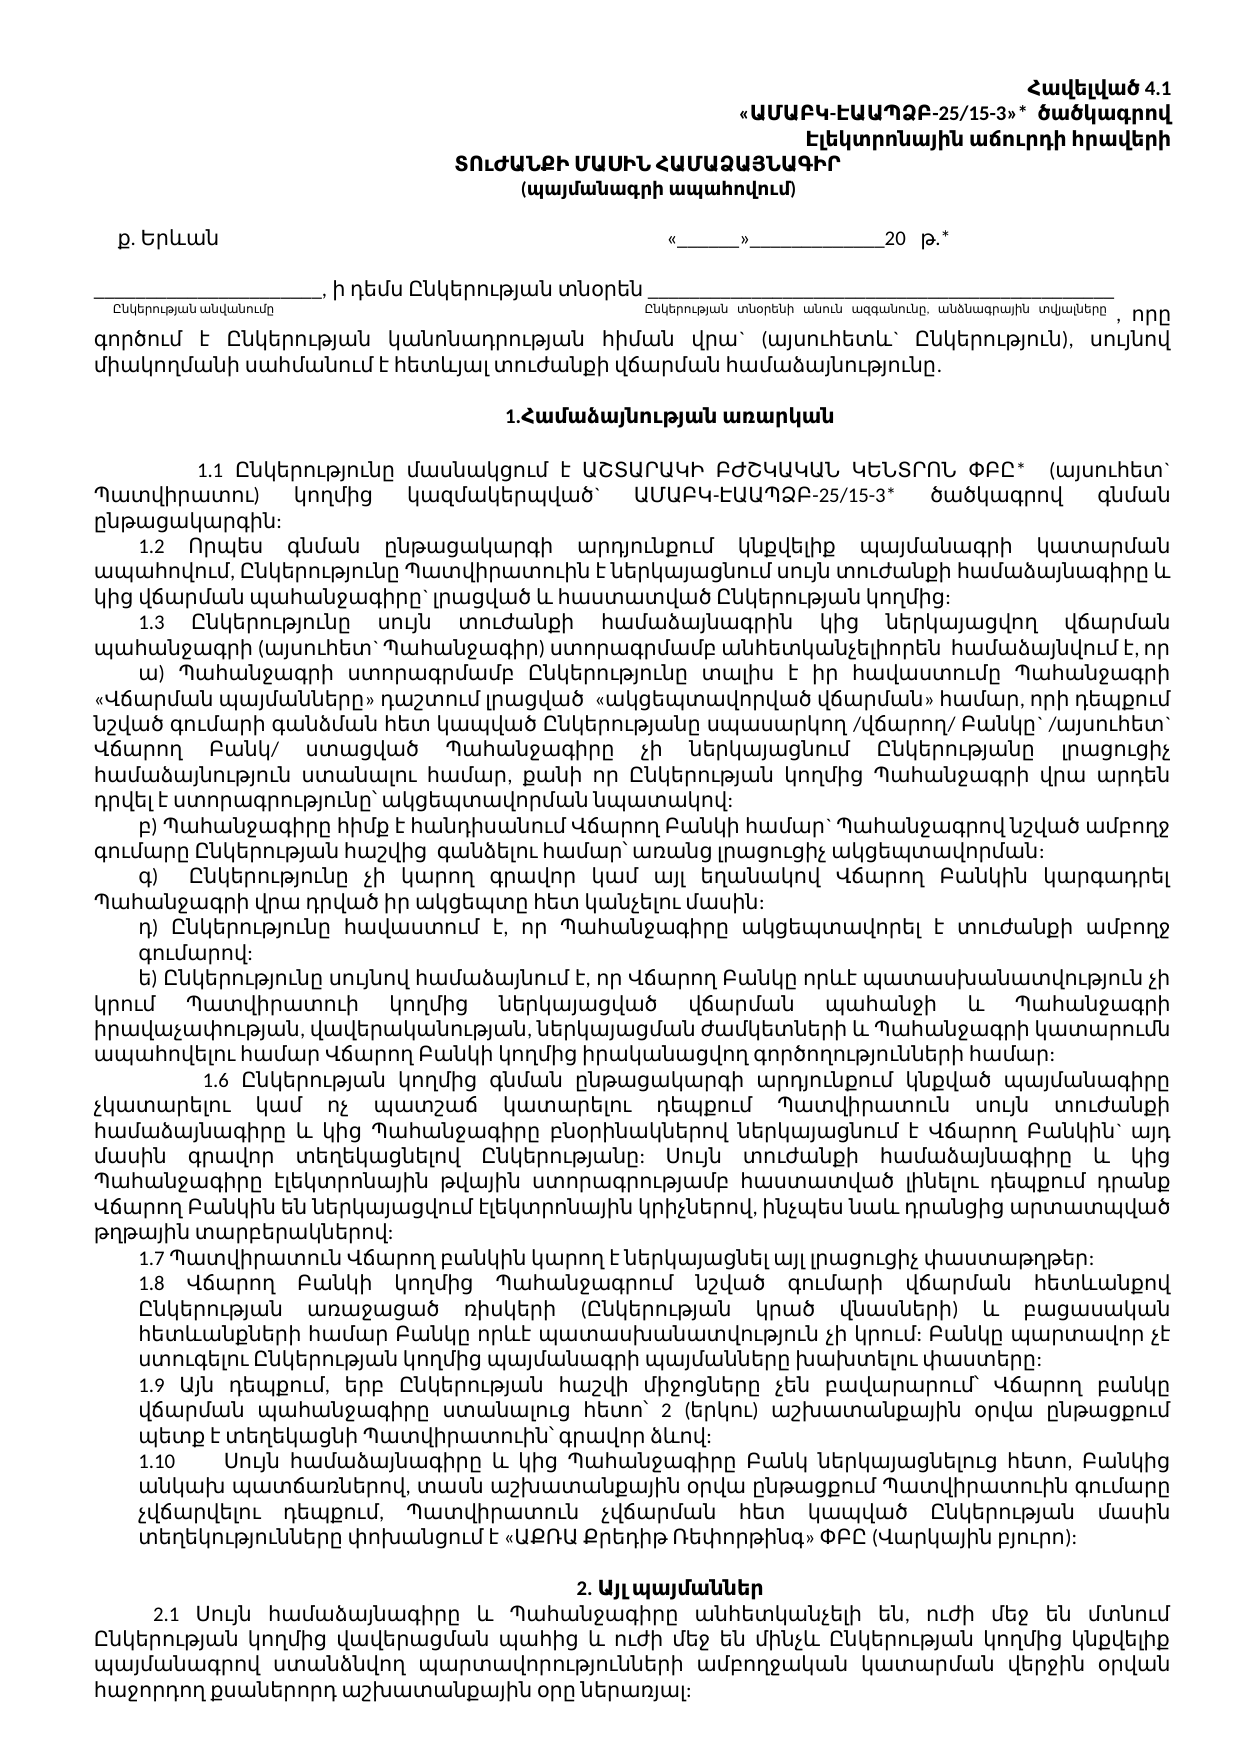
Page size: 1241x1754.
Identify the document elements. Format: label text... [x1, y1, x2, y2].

text 1.8 Վճարող Բանկի կողմից Պահանջագրում նշված գումարի վճարման հետևանքով Ընկերության առաջացած ռիսկերի (Ընկերության կրած վնասների) և բացասական հետևանքների համար Բանկը որևէ պատասխանատվություն չի կրում: Բանկը պարտավոր չէ ստուգելու Ընկերության կողմից պայմանագրի պայմանները խախտելու փաստերը: [138, 1270, 1171, 1372]
text 2. Այլ պայմաններ [169, 1575, 1171, 1601]
text ք. Երևան «______»_____________20 թ.* [94, 225, 1171, 250]
text 1.7 Պատվիրատուն Վճարող բանկին կարող է ներկայացնել այլ լրացուցիչ փաստաթղթեր: [138, 1245, 1171, 1270]
text 1.9 Այն դեպքում, երբ Ընկերության հաշվի միջոցները չեն բավարարում՝ Վճարող բանկը վճարման պահանջագիրը ստանալուց հետո՝ 2 (երկու) աշխատանքային օրվա ընթացքում պետք է տեղեկացնի Պատվիրատուին՝ գրավոր ձևով: [138, 1372, 1171, 1448]
text դ) Ընկերությունը հավաստում է, որ Պահանջագիրը ակցեպտավորել է տուժանքի ամբողջ գումարով: [138, 914, 1171, 965]
text գ) Ընկերությունը չի կարող գրավոր կամ այլ եղանակով Վճարող Բանկին կարգադրել Պահանջագրի վրա դրված իր ակցեպտը հետ կանչելու մասին: [94, 864, 1171, 914]
text ______________________, ի դեմս Ընկերության տնօրեն _____________________________________________ [94, 276, 1171, 301]
text բ) Պահանջագիրը հիմք է հանդիսանում Վճարող Բանկի համար` Պահանջագրով նշված ամբողջ գումարը Ընկերության հաշվից գանձելու համար՝ առանց լրացուցիչ ակցեպտավորման: [94, 813, 1171, 864]
text 1.1 Ընկերությունը մասնակցում է ԱՇՏԱՐԱԿԻ ԲԺՇԿԱԿԱՆ ԿԵՆՏՐՈՆ ՓԲԸ* (այսուհետ` Պատվիրատու) կողմից կազմակերպված` ԱՄԱԲԿ-ԷԱԱՊՁԲ-25/15-3* ծածկագրով գնման ընթացակարգին: [94, 457, 1171, 533]
text 1.3 Ընկերությունը սույն տուժանքի համաձայնագրին կից ներկայացվող վճարման պահանջագրի (այսուհետ` Պահանջագիր) ստորագրմամբ անհետկանչելիորեն համաձայնվում է, որ [94, 609, 1171, 660]
text (պայմանագրի ապահովում) [94, 177, 1171, 199]
text Հավելված 4.1 [94, 75, 1171, 100]
text 2.1 Սույն համաձայնագիրը և Պահանջագիրը անհետկանչելի են, ուժի մեջ են մտնում Ընկերության կողմից վավերացման պահից և ուժի մեջ են մինչև Ընկերության կողմից կնքվելիք պայմանագրով ստանձնվող պարտավորությունների ամբողջական կատարման վերջին օրվան հաջորդող քսաներորդ աշխատանքային օրը ներառյալ: [94, 1601, 1171, 1702]
text 1.Համաձայնության առարկան [169, 403, 1171, 428]
text ՏՈւԺԱՆՔԻ ՄԱՍԻՆ ՀԱՄԱՁԱՅՆԱԳԻՐ [94, 151, 1171, 177]
text 1.2 Որպես գնման ընթացակարգի արդյունքում կնքվելիք պայմանագրի կատարման ապահովում, Ընկերությունը Պատվիրատուին է ներկայացնում սույն տուժանքի համաձայնագիրը և կից վճարման պահանջագիրը` լրացված և հաստատված Ընկերության կողմից: [94, 533, 1171, 609]
text Էլեկտրոնային աճուրդի հրավերի [94, 126, 1171, 151]
text ա) Պահանջագրի ստորագրմամբ Ընկերությունը տալիս է իր հավաստումը Պահանջագրի «Վճարման պայմանները» դաշտում լրացված «ակցեպտավորված վճարման» համար, որի դեպքում նշված գումարի գանձման հետ կապված Ընկերությանը սպասարկող /վճարող/ Բանկը` /այսուհետ` Վճարող Բանկ/ ստացված Պահանջագիրը չի ներկայացնում Ընկերությանը լրացուցիչ համաձայնություն ստանալու համար, քանի որ Ընկերության կողմից Պահանջագրի վրա արդեն դրվել է ստորագրությունը՝ ակցեպտավորման նպատակով: [94, 660, 1171, 813]
text Ընկերության անվանումը Ընկերության տնօրենի անուն ազգանունը, անձնագրային տվյալները , որը գործում է Ընկերության կանոնադրության հիման վրա` (այսուհետև` Ընկերություն), սույնով միակողմանի սահմանում է հետևյալ տուժանքի վճարման համաձայնությունը. [94, 301, 1171, 377]
text «ԱՄԱԲԿ-ԷԱԱՊՁԲ-25/15-3»* ծածկագրով [94, 100, 1171, 126]
text 1.6 Ընկերության կողմից գնման ընթացակարգի արդյունքում կնքված պայմանագիրը չկատարելու կամ ոչ պատշաճ կատարելու դեպքում Պատվիրատուն սույն տուժանքի համաձայնագիրը և կից Պահանջագիրը բնօրինակներով ներկայացնում է Վճարող Բանկին` այդ մասին գրավոր տեղեկացնելով Ընկերությանը: Սույն տուժանքի համաձայնագիրը և կից Պահանջագիրը էլեկտրոնային թվային ստորագրությամբ հաստատված լինելու դեպքում դրանք Վճարող Բանկին են ներկայացվում էլեկտրոնային կրիչներով, ինչպես նաև դրանցից արտատպված թղթային տարբերակներով: [94, 1067, 1171, 1245]
text 1.10 Սույն համաձայնագիրը և կից Պահանջագիրը Բանկ ներկայացնելուց հետո, Բանկից անկախ պատճառներով, տասն աշխատանքային օրվա ընթացքում Պատվիրատուին գումարը չվճարվելու դեպքում, Պատվիրատուն չվճարման հետ կապված Ընկերության մասին տեղեկությունները փոխանցում է «ԱՔՌԱ Քրեդիթ Ռեփորթինգ» ՓԲԸ (Վարկային բյուրո): [138, 1448, 1171, 1550]
text ե) Ընկերությունը սույնով համաձայնում է, որ Վճարող Բանկը որևէ պատասխանատվություն չի կրում Պատվիրատուի կողմից ներկայացված վճարման պահանջի և Պահանջագրի իրավաչափության, վավերականության, ներկայացման ժամկետների և Պահանջագրի կատարումն ապահովելու համար Վճարող Բանկի կողմից իրականացվող գործողությունների համար: [94, 965, 1171, 1067]
